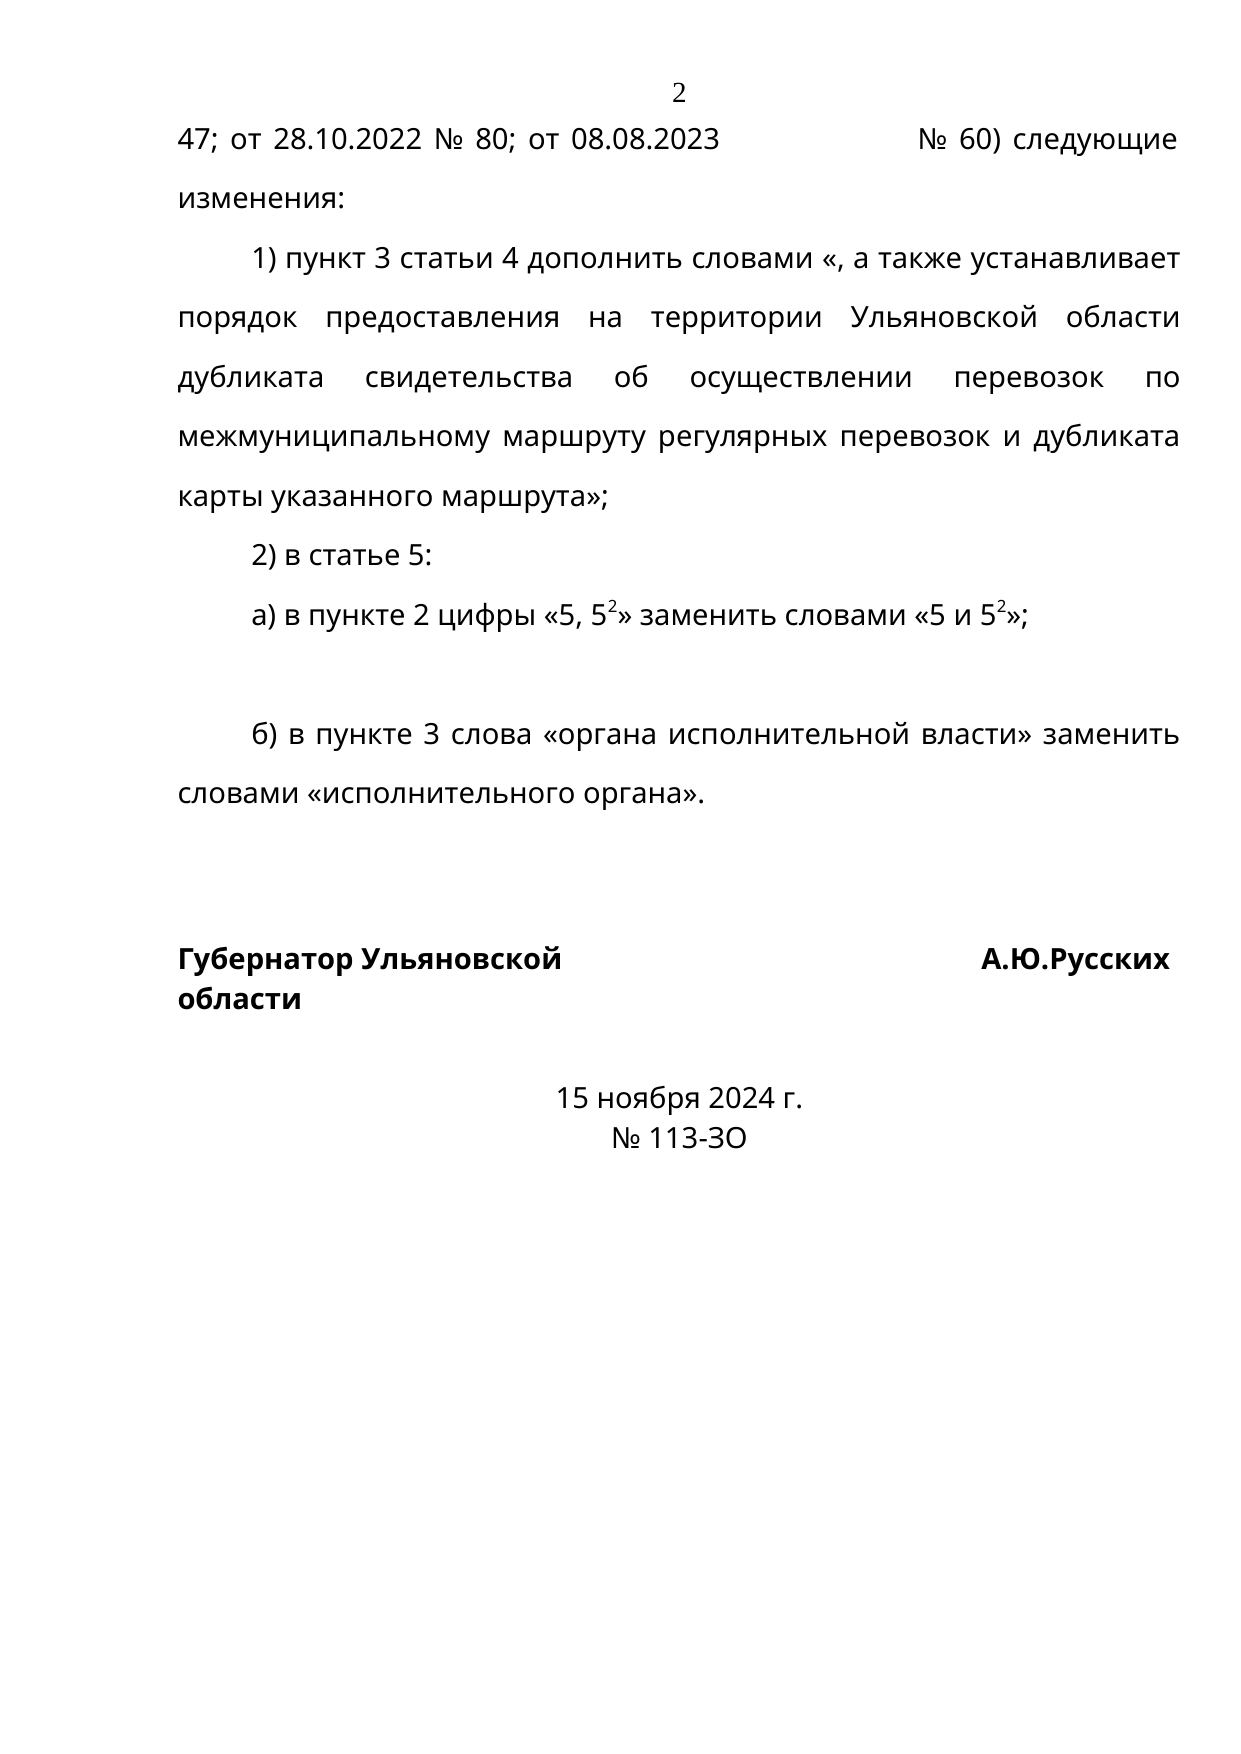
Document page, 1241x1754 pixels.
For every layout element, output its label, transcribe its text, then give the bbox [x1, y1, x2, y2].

table_header А.Ю.Русских [688, 939, 1181, 1018]
table_header Губернатор Ульяновской области [166, 939, 688, 1018]
text 1) пункт 3 статьи 4 дополнить словами «, а также устанавливает порядок предоставления на территории Ульяновской области дубликата свидетельства об осуществлении перевозок по межмуниципальному маршруту регулярных перевозок и дубликата карты указанного маршрута»; [177, 237, 1181, 515]
text б) в пункте 3 слова «органа исполнительной власти» заменить словами «исполнительного органа». [177, 713, 1181, 812]
text № 113-ЗО [177, 1117, 1181, 1157]
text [177, 118, 1181, 217]
text а) в пункте 2 цифры «5, 52» заменить словами «5 и 52»; [177, 594, 1181, 634]
text 2) в статье 5: [177, 534, 1181, 574]
text 15 ноября 2024 г. [177, 1077, 1181, 1117]
